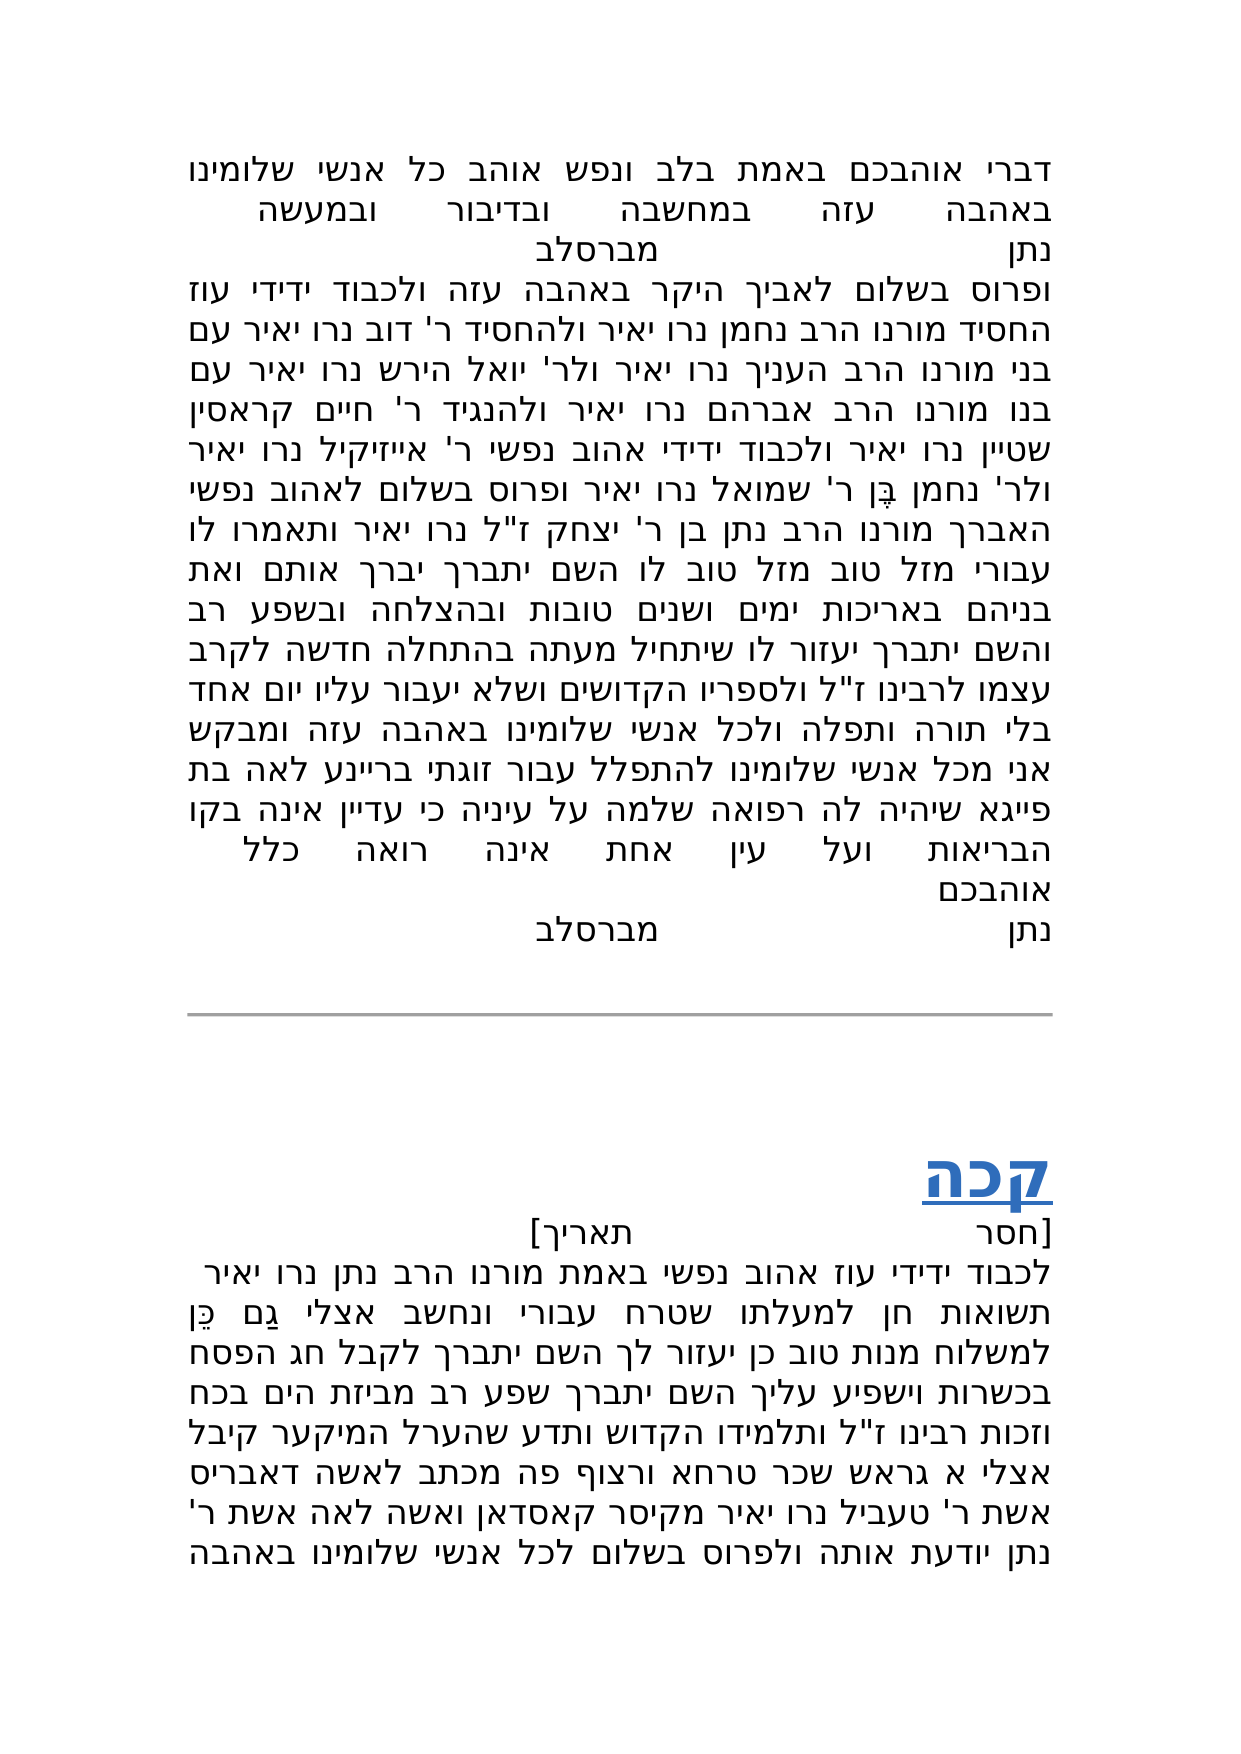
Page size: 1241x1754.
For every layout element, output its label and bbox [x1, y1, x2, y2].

text [187, 1136, 1053, 1573]
text [187, 150, 1053, 979]
